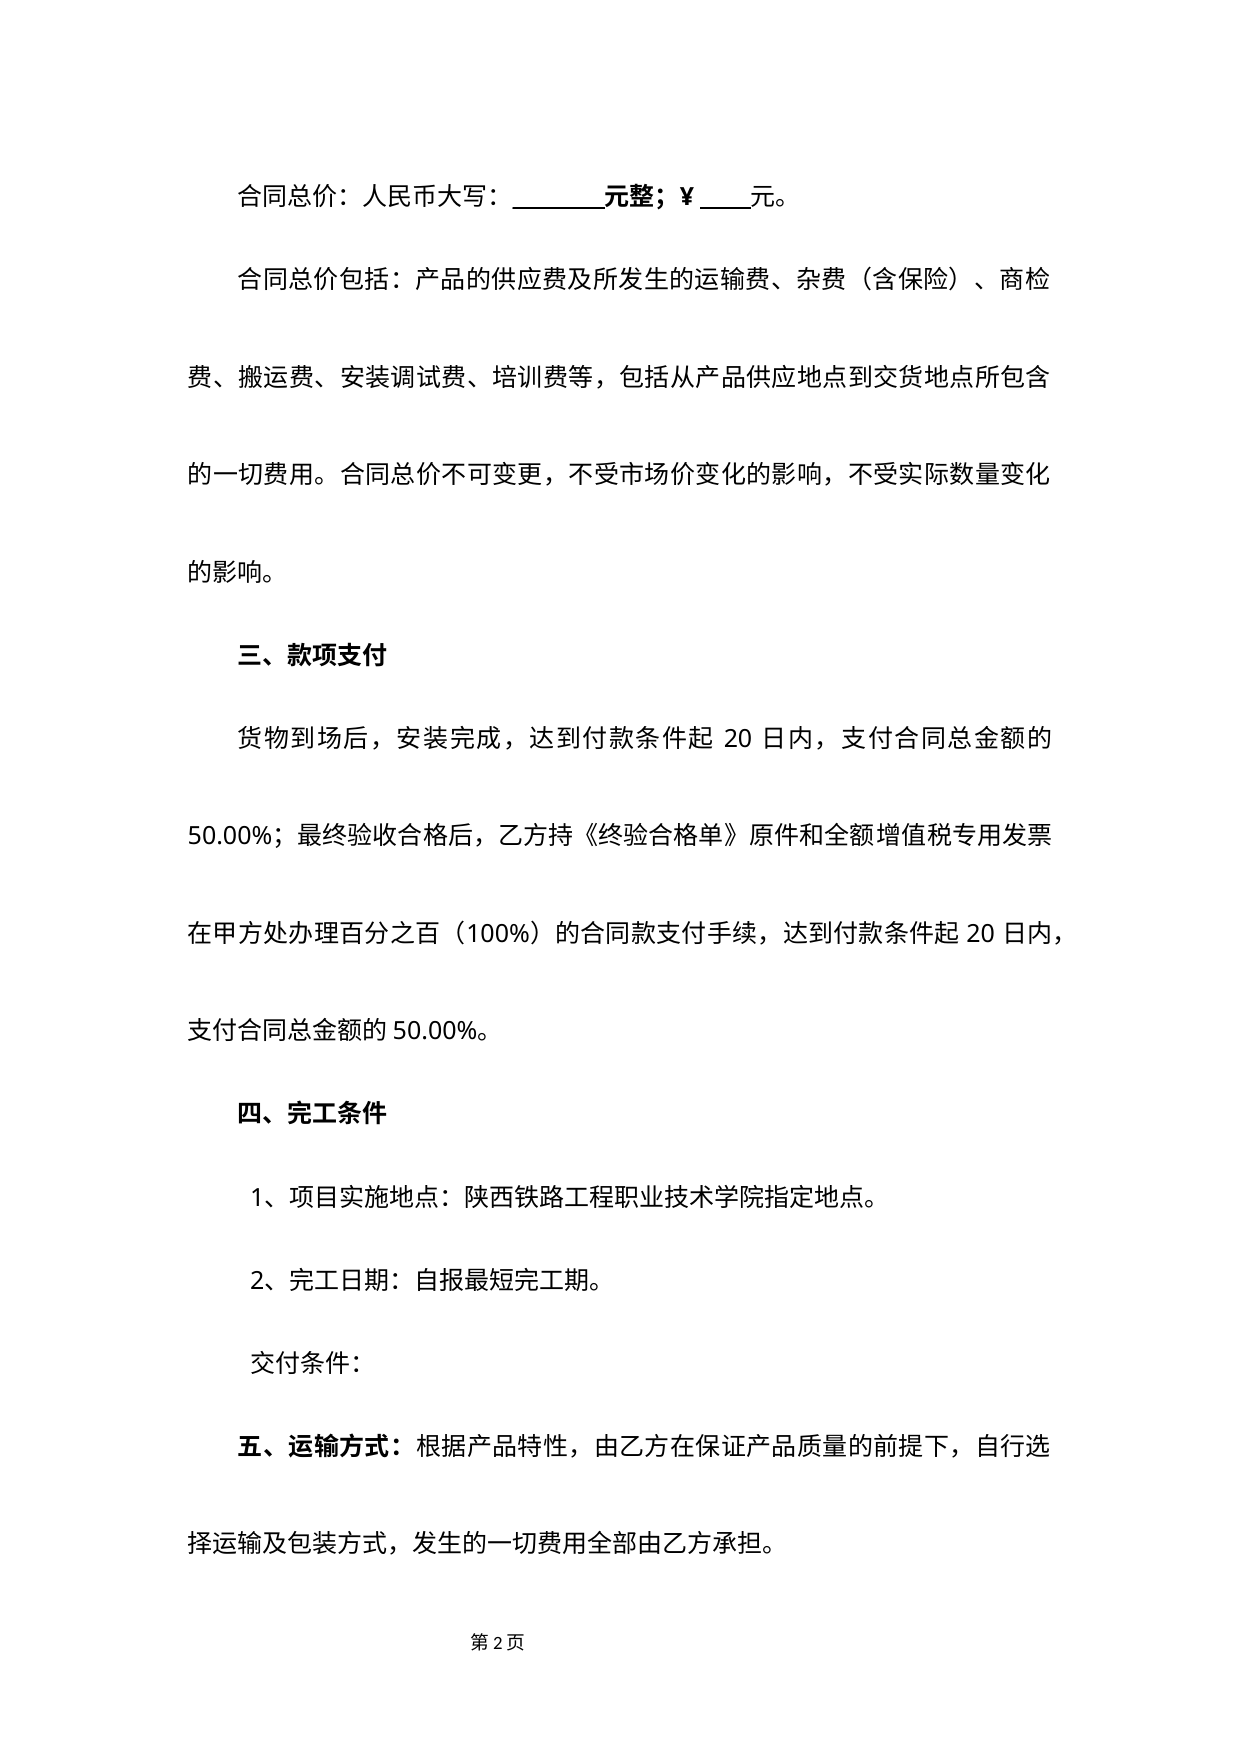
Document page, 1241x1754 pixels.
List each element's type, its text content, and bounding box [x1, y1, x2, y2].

text 合同总价：人民币大写：_ _元整；¥ _ __元。 [187, 162, 1053, 227]
text 合同总价包括：产品的供应费及所发生的运输费、杂费（含保险）、商检费、搬运费、安装调试费、培训费等，包括从产品供应地点到交货地点所包含的一切费用。合同总价不可变更，不受市场价变化的影响，不受实际数量变化的影响。 [187, 245, 1053, 603]
text 交付条件： [187, 1329, 1053, 1394]
text 货物到场后，安装完成，达到付款条件起 20 日内，支付合同总金额的50.00%；最终验收合格后，乙方持《终验合格单》原件和全额增值税专用发票在甲方处办理百分之百（100%）的合同款支付手续，达到付款条件起 20 日内，支付合同总金额的50.00%。 [187, 704, 1053, 1061]
text 四、完工条件 [187, 1079, 1053, 1144]
text 三、款项支付 [187, 621, 1053, 686]
text 1、项目实施地点：陕西铁路工程职业技术学院指定地点。 [187, 1163, 1053, 1228]
text 五、运输方式：根据产品特性，由乙方在保证产品质量的前提下，自行选择运输及包装方式，发生的一切费用全部由乙方承担。 [187, 1412, 1053, 1574]
text 2、完工日期：自报最短完工期。 [187, 1246, 1053, 1311]
